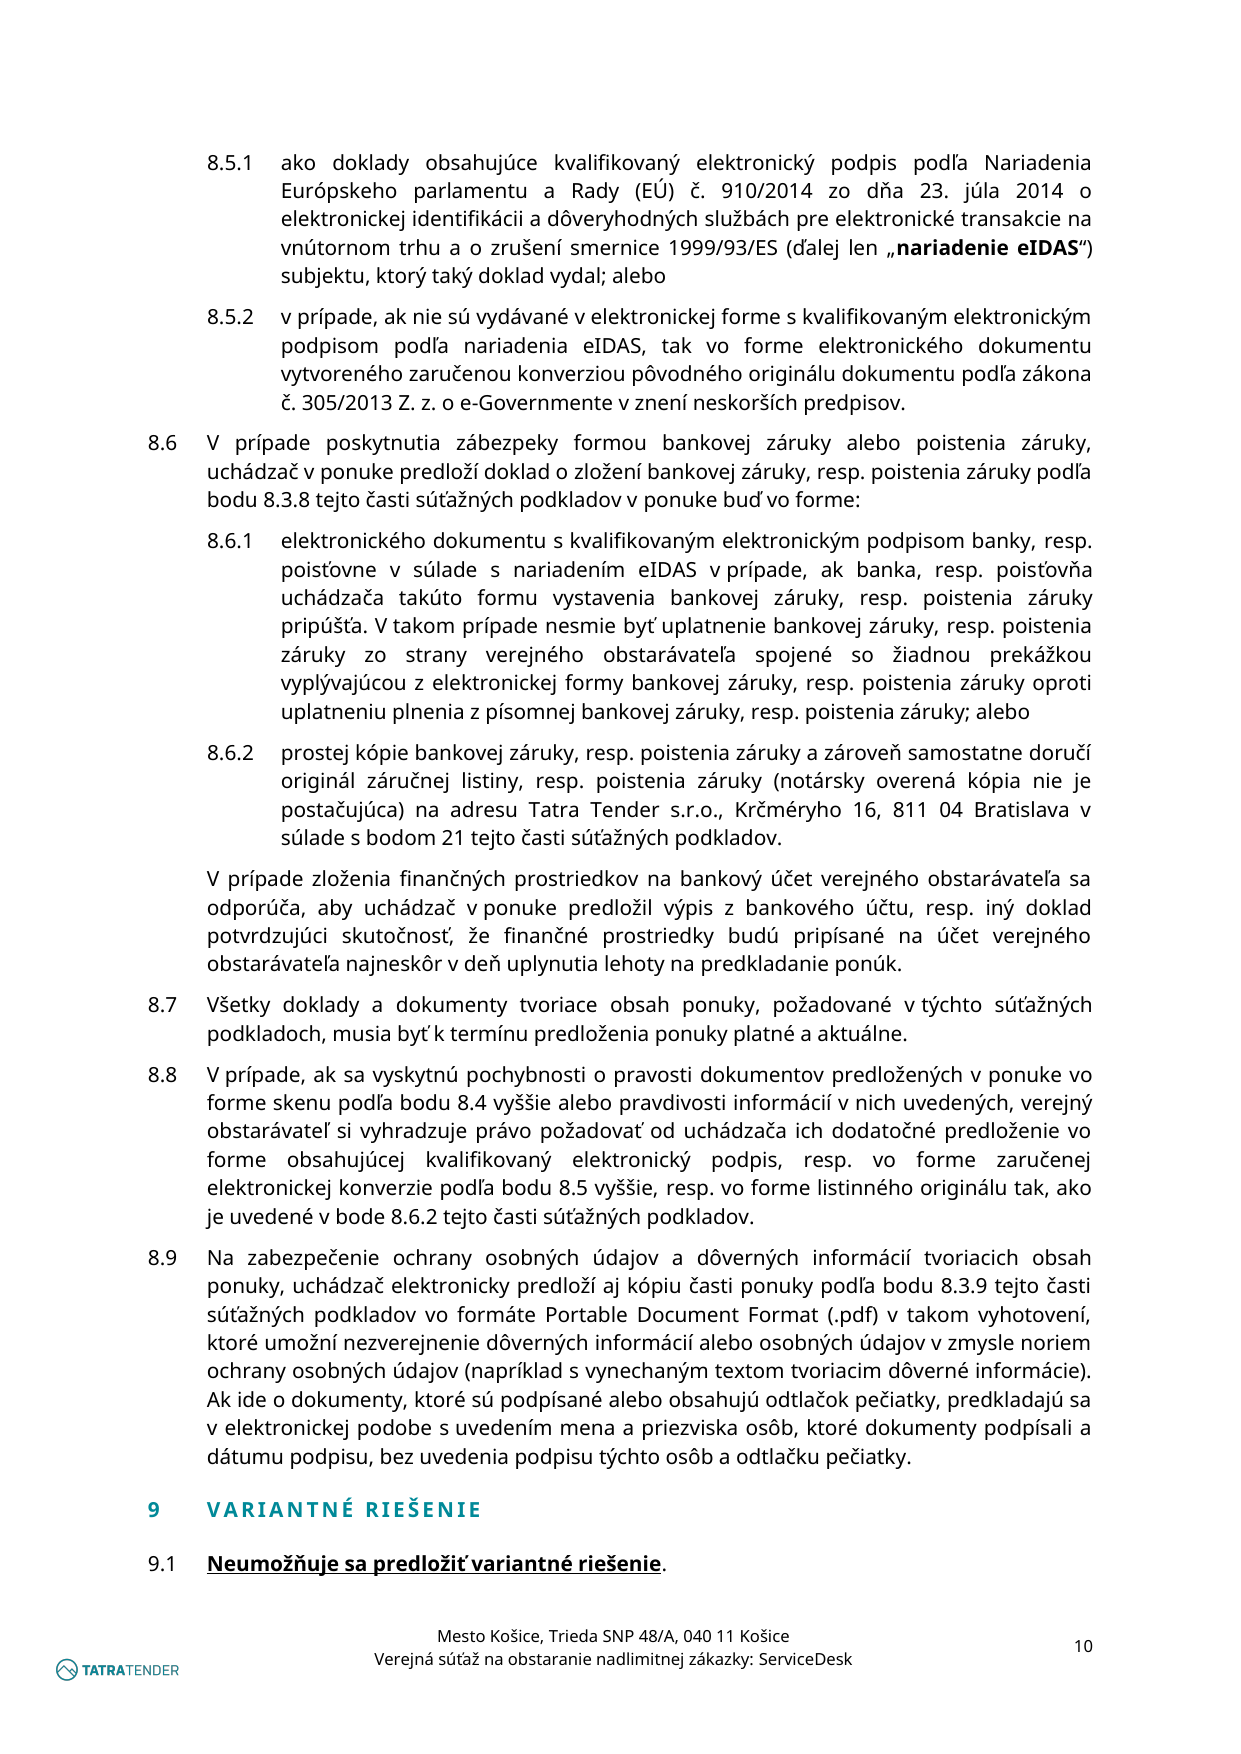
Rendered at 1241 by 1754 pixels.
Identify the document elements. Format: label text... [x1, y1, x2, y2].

subtitle V prípade, ak sa vyskytnú pochybnosti o pravosti dokumentov predložených v ponuke vo forme skenu podľa bodu 8.4 vyššie alebo pravdivosti informácií v nich uvedených, verejný obstarávateľ si vyhradzuje právo požadovať od uchádzača ich dodatočné predloženie vo forme obsahujúcej kvalifikovaný elektronický podpis, resp. vo forme zaručenej elektronickej konverzie podľa bodu 8.5 vyššie, resp. vo forme listinného originálu tak, ako je uvedené v bode 8.6.2 tejto časti súťažných podkladov. [148, 1060, 1093, 1230]
subtitle Neumožňuje sa predložiť variantné riešenie. [148, 1549, 1093, 1577]
text Variantné riešenie [148, 1495, 1093, 1524]
subtitle Na zabezpečenie ochrany osobných údajov a dôverných informácií tvoriacich obsah ponuky, uchádzač elektronicky predloží aj kópiu časti ponuky podľa bodu 8.3.9 tejto časti súťažných podkladov vo formáte Portable Document Format (.pdf) v takom vyhotovení, ktoré umožní nezverejnenie dôverných informácií alebo osobných údajov v zmysle noriem ochrany osobných údajov (napríklad s vynechaným textom tvoriacim dôverné informácie). Ak ide o dokumenty, ktoré sú podpísané alebo obsahujú odtlačok pečiatky, predkladajú sa v elektronickej podobe s uvedením mena a priezviska osôb, ktoré dokumenty podpísali a dátumu podpisu, bez uvedenia podpisu týchto osôb a odtlačku pečiatky. [148, 1243, 1093, 1470]
subtitle prostej kópie bankovej záruky, resp. poistenia záruky a zároveň samostatne doručí originál záručnej listiny, resp. poistenia záruky (notársky overená kópia nie je postačujúca) na adresu Tatra Tender s.r.o., Krčméryho 16, 811 04 Bratislava v súlade s bodom 21 tejto časti súťažných podkladov. [207, 738, 1093, 852]
subtitle ako doklady obsahujúce kvalifikovaný elektronický podpis podľa Nariadenia Európskeho parlamentu a Rady (EÚ) č. 910/2014 zo dňa 23. júla 2014 o elektronickej identifikácii a dôveryhodných službách pre elektronické transakcie na vnútornom trhu a o zrušení smernice 1999/93/ES (ďalej len „nariadenie eIDAS“) subjektu, ktorý taký doklad vydal; alebo [207, 148, 1093, 290]
subtitle elektronického dokumentu s kvalifikovaným elektronickým podpisom banky, resp. poisťovne v súlade s nariadením eIDAS v prípade, ak banka, resp. poisťovňa uchádzača takúto formu vystavenia bankovej záruky, resp. poistenia záruky pripúšťa. V takom prípade nesmie byť uplatnenie bankovej záruky, resp. poistenia záruky zo strany verejného obstarávateľa spojené so žiadnou prekážkou vyplývajúcou z elektronickej formy bankovej záruky, resp. poistenia záruky oproti uplatneniu plnenia z písomnej bankovej záruky, resp. poistenia záruky; alebo [207, 526, 1093, 725]
subtitle V prípade poskytnutia zábezpeky formou bankovej záruky alebo poistenia záruky, uchádzač v ponuke predloží doklad o zložení bankovej záruky, resp. poistenia záruky podľa bodu 8.3.8 tejto časti súťažných podkladov v ponuke buď vo forme: [148, 428, 1093, 514]
subtitle V prípade zloženia finančných prostriedkov na bankový účet verejného obstarávateľa sa odporúča, aby uchádzač v ponuke predložil výpis z bankového účtu, resp. iný doklad potvrdzujúci skutočnosť, že finančné prostriedky budú pripísané na účet verejného obstarávateľa najneskôr v deň uplynutia lehoty na predkladanie ponúk. [207, 864, 1093, 978]
subtitle Všetky doklady a dokumenty tvoriace obsah ponuky, požadované v týchto súťažných podkladoch, musia byť k termínu predloženia ponuky platné a aktuálne. [148, 990, 1093, 1047]
picture [50, 1648, 189, 1690]
subtitle v prípade, ak nie sú vydávané v elektronickej forme s kvalifikovaným elektronickým podpisom podľa nariadenia eIDAS, tak vo forme elektronického dokumentu vytvoreného zaručenou konverziou pôvodného originálu dokumentu podľa zákona č. 305/2013 Z. z. o e-Governmente v znení neskorších predpisov. [207, 302, 1093, 416]
